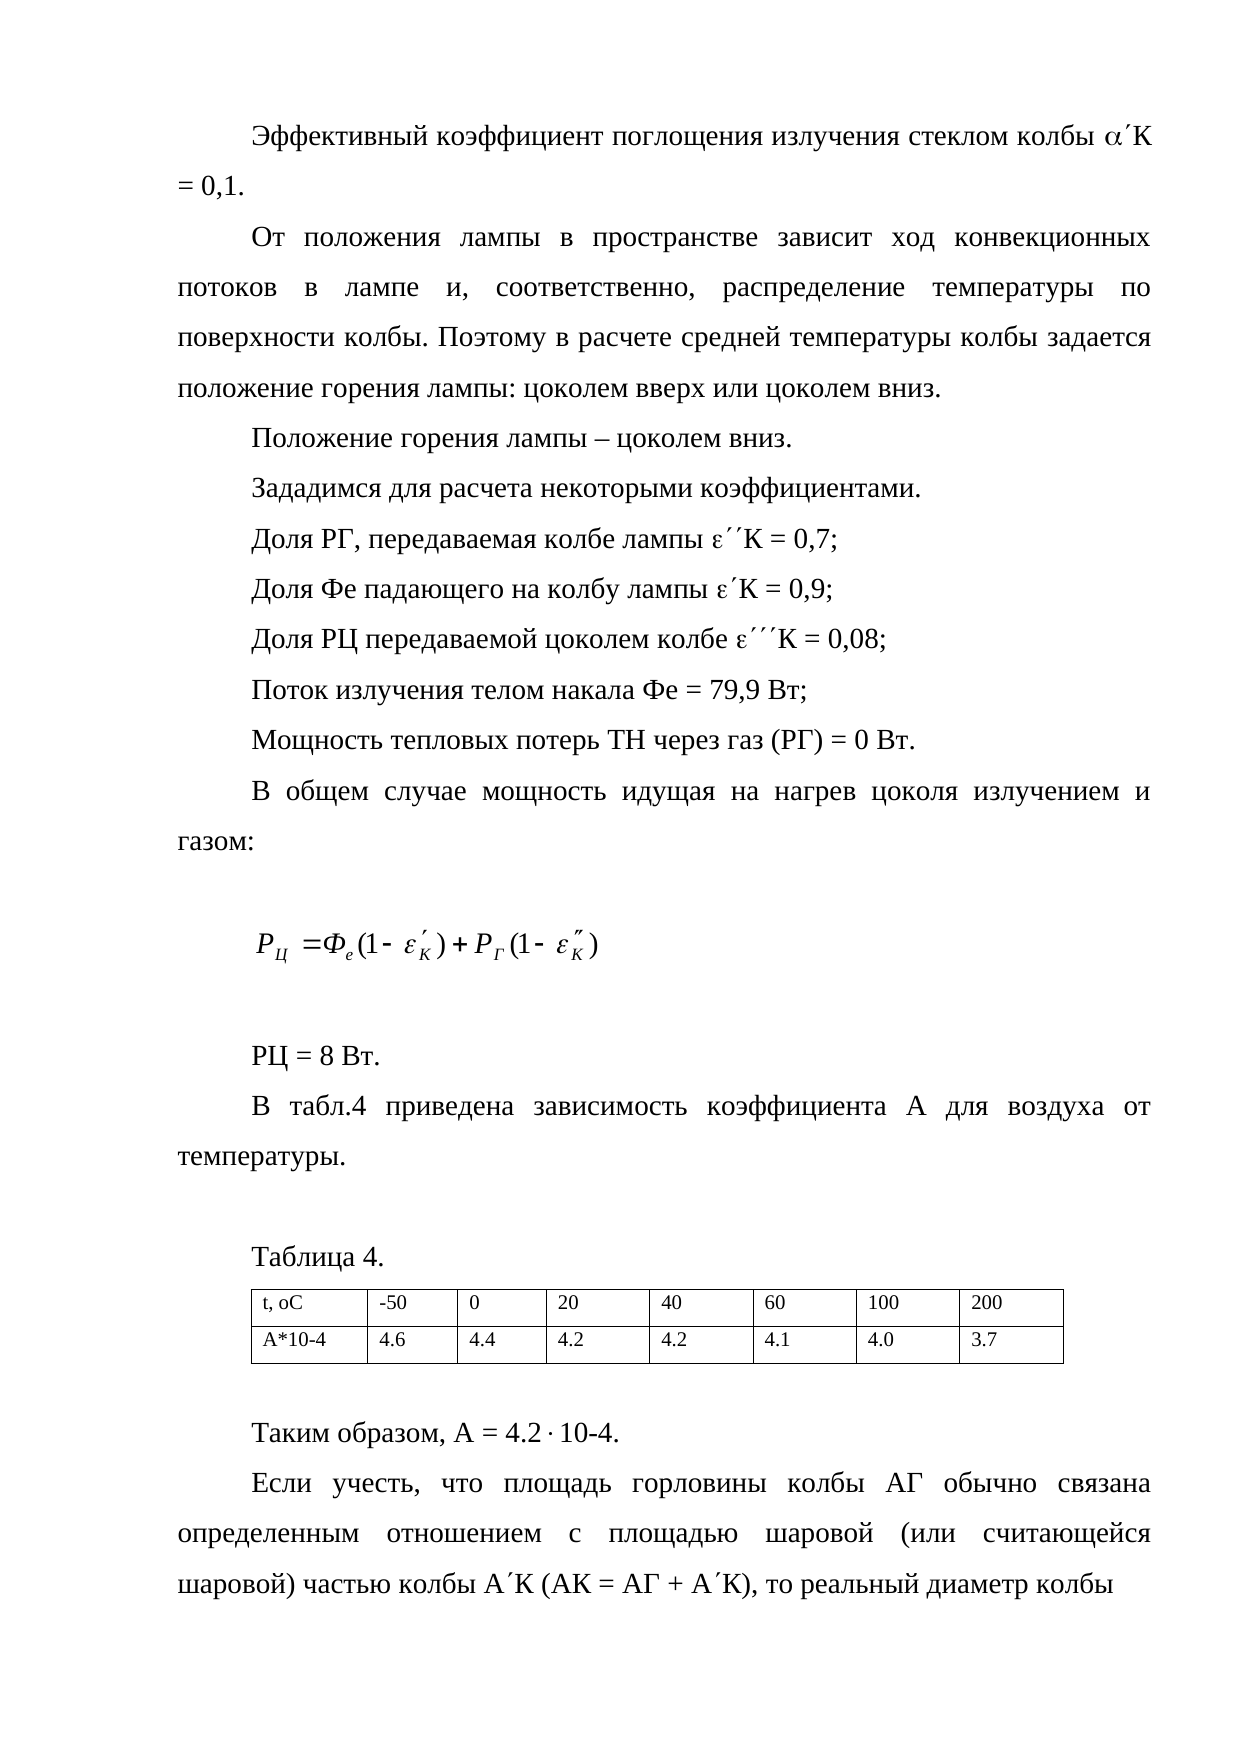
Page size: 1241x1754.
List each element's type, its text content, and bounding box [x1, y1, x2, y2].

table_header 40 [650, 1290, 753, 1326]
table_cell 4.1 [754, 1327, 856, 1363]
table_header -50 [368, 1290, 457, 1326]
table_header 60 [754, 1290, 856, 1326]
text Доля РГ, передаваемая колбе лампы К = 0,7; [177, 521, 1152, 554]
table_cell 4.6 [368, 1327, 457, 1363]
text Если учесть, что площадь горловины колбы АГ обычно связана определенным отношением с площадью шаровой (или считающейся шаровой) частью колбы АК (АК = АГ + АК), то реальный диаметр колбы [177, 1465, 1152, 1599]
text Эффективный коэффициент поглощения излучения стеклом колбы К = 0,1. [177, 118, 1152, 202]
table_header 20 [547, 1290, 649, 1326]
text В общем случае мощность идущая на нагрев цоколя излучением и газом: [177, 773, 1152, 856]
text Положение горения лампы – цоколем вниз. [177, 420, 1152, 454]
text Доля РЦ передаваемой цоколем колбе К = 0,08; [177, 622, 1152, 655]
text Таблица 4. [177, 1239, 1152, 1272]
table_cell 4.2 [547, 1327, 649, 1363]
text РЦ = 8 Вт. [177, 1038, 1152, 1071]
table_cell 4.2 [650, 1327, 753, 1363]
table_cell 4.0 [857, 1327, 959, 1363]
table_cell А*10-4 [252, 1327, 367, 1363]
text Зададимся для расчета некоторыми коэффициентами. [177, 470, 1152, 504]
table_header 200 [960, 1290, 1063, 1326]
table_header 100 [857, 1290, 959, 1326]
table_cell 4.4 [458, 1327, 546, 1363]
text Поток излучения телом накала Фе = 79,9 Вт; [177, 672, 1152, 706]
table_header t, оС [252, 1290, 367, 1326]
table_header 0 [458, 1290, 546, 1326]
text Доля Фе падающего на колбу лампы К = 0,9; [177, 571, 1152, 605]
table_cell 3.7 [960, 1327, 1063, 1363]
text В табл.4 приведена зависимость коэффициента А для воздуха от температуры. [177, 1088, 1152, 1172]
text От положения лампы в пространстве зависит ход конвекционных потоков в лампе и, соответственно, распределение температуры по поверхности колбы. Поэтому в расчете средней температуры колбы задается положение горения лампы: цоколем вверх или цоколем вниз. [177, 219, 1152, 403]
text Мощность тепловых потерь ТН через газ (РГ) = 0 Вт. [177, 722, 1152, 756]
text Таким образом, А = 4.210-4. [177, 1415, 1152, 1448]
